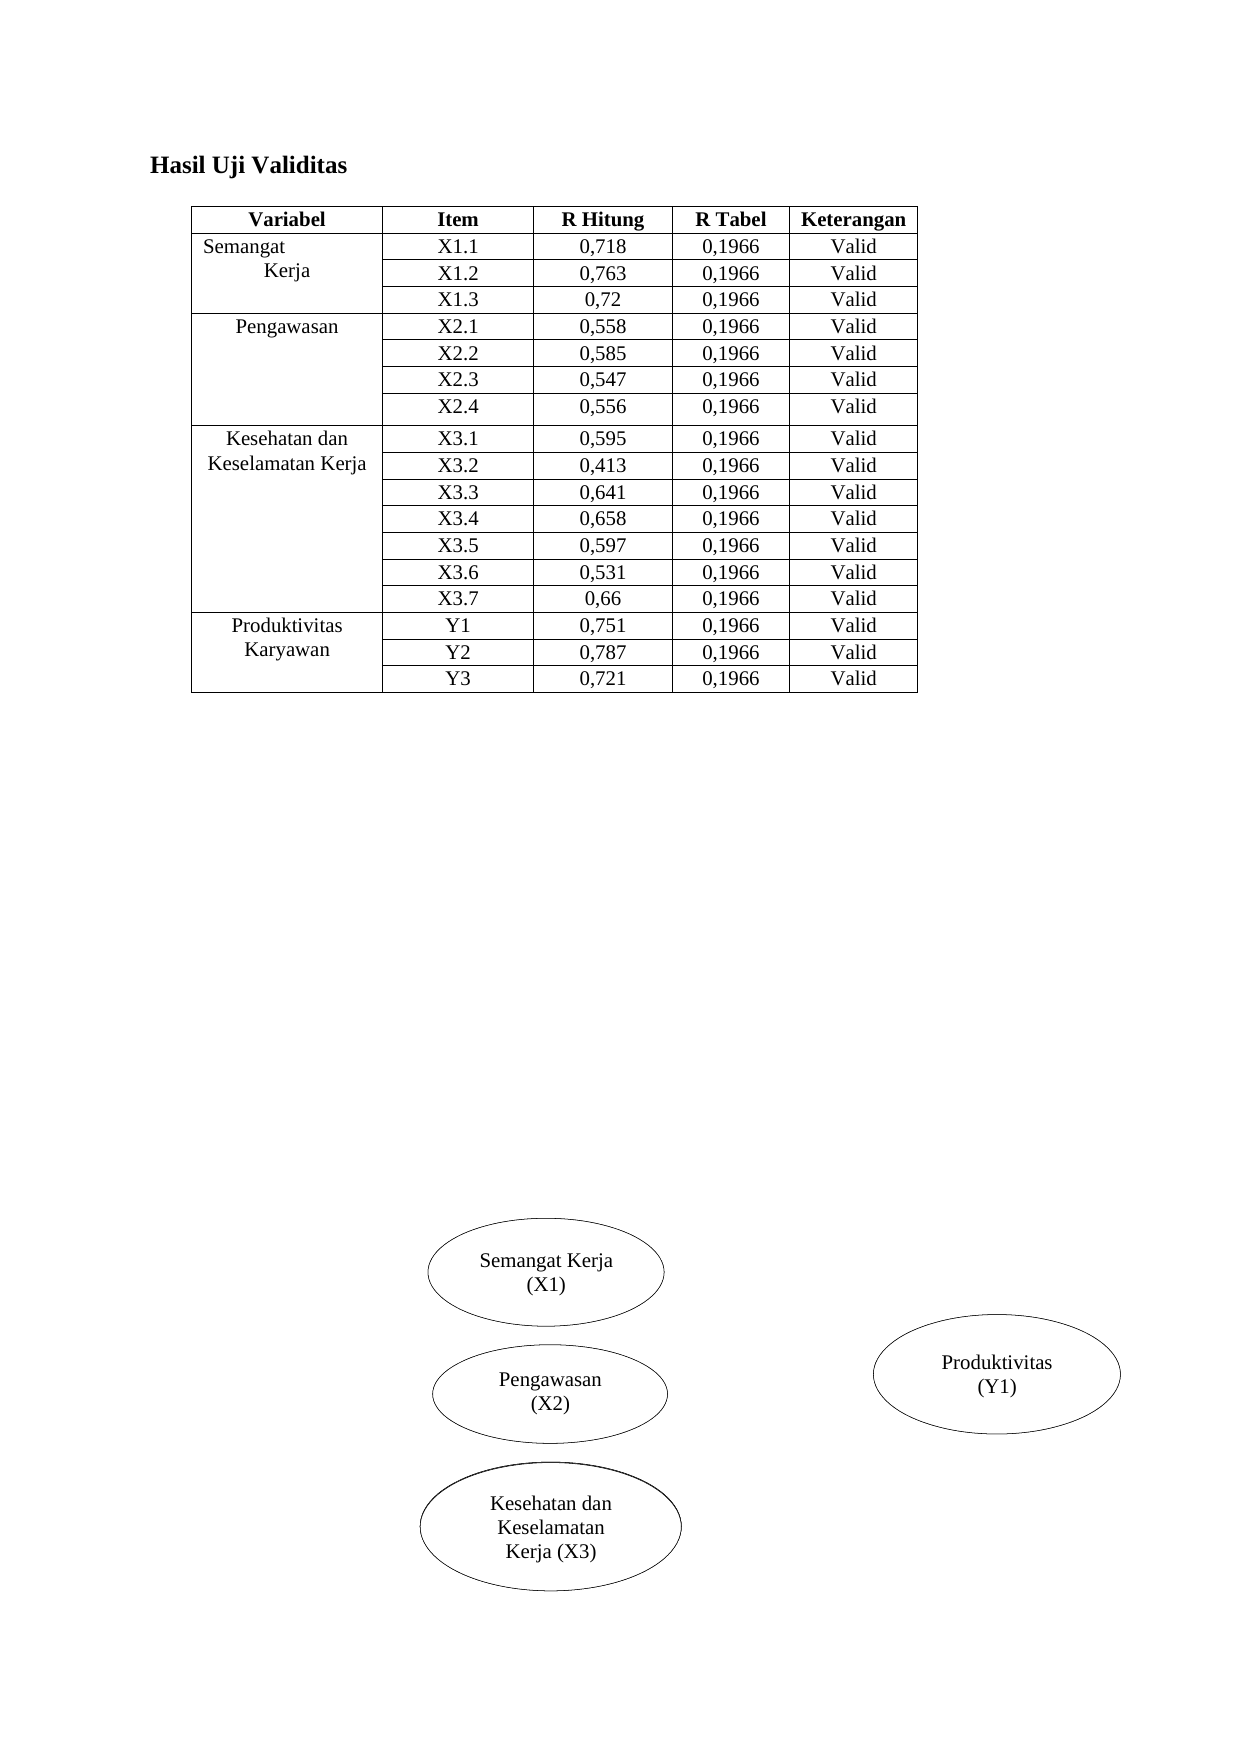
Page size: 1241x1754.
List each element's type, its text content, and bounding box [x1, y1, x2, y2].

table_cell Valid [790, 234, 917, 259]
table_cell 0,595 [534, 426, 672, 452]
table_cell 0,72 [534, 287, 672, 313]
table_cell X3.1 [383, 426, 533, 452]
table_cell 0,66 [534, 586, 672, 612]
table_cell Valid [790, 287, 917, 313]
table_cell X3.6 [383, 560, 533, 585]
table_header R Hitung [534, 207, 672, 233]
table_cell X3.2 [383, 453, 533, 479]
table_cell 0,751 [534, 613, 672, 639]
table_cell X2.2 [383, 340, 533, 366]
table_cell Produktivitas Karyawan [192, 613, 382, 692]
table_cell 0,556 [534, 394, 672, 425]
table_cell 0,658 [534, 506, 672, 532]
table_cell 0,1966 [673, 480, 789, 505]
table_cell 0,787 [534, 640, 672, 665]
table_cell Valid [790, 367, 917, 393]
table_cell Valid [790, 314, 917, 339]
table_cell X3.7 [383, 586, 533, 612]
table_header Item [383, 207, 533, 233]
table_cell X3.5 [383, 533, 533, 559]
table_cell 0,558 [534, 314, 672, 339]
table_cell 0,547 [534, 367, 672, 393]
table_cell Valid [790, 666, 917, 692]
table_cell Y3 [383, 666, 533, 692]
table_header Keterangan [790, 207, 917, 233]
table_cell 0,763 [534, 260, 672, 286]
table_cell 0,1966 [673, 533, 789, 559]
table_cell X3.4 [383, 506, 533, 532]
table_cell Valid [790, 613, 917, 639]
table_cell Semangat Kerja [192, 234, 382, 313]
table_cell Valid [790, 453, 917, 479]
table_cell Kesehatan dan Keselamatan Kerja [192, 426, 382, 612]
table_cell 0,1966 [673, 314, 789, 339]
table_cell 0,413 [534, 453, 672, 479]
table_cell 0,718 [534, 234, 672, 259]
table_cell 0,1966 [673, 426, 789, 452]
table_cell 0,1966 [673, 453, 789, 479]
table_cell 0,1966 [673, 506, 789, 532]
table_cell 0,585 [534, 340, 672, 366]
table_cell Valid [790, 480, 917, 505]
table_cell Valid [790, 533, 917, 559]
table_cell X1.2 [383, 260, 533, 286]
table_cell Pengawasan [192, 314, 382, 425]
table_cell X1.1 [383, 234, 533, 259]
table_cell Valid [790, 426, 917, 452]
table_cell 0,1966 [673, 340, 789, 366]
table_cell 0,1966 [673, 394, 789, 425]
table_cell X2.3 [383, 367, 533, 393]
table_cell 0,1966 [673, 287, 789, 313]
table_cell 0,1966 [673, 367, 789, 393]
table_cell 0,1966 [673, 666, 789, 692]
table_cell Valid [790, 260, 917, 286]
table_cell 0,531 [534, 560, 672, 585]
table_cell 0,1966 [673, 234, 789, 259]
table_cell 0,597 [534, 533, 672, 559]
table_cell 0,1966 [673, 586, 789, 612]
table_cell X3.3 [383, 480, 533, 505]
table_cell Y2 [383, 640, 533, 665]
table_cell 0,1966 [673, 613, 789, 639]
table_cell Valid [790, 340, 917, 366]
table_cell Valid [790, 394, 917, 425]
table_cell 0,721 [534, 666, 672, 692]
table_cell 0,1966 [673, 640, 789, 665]
table_cell Valid [790, 586, 917, 612]
table_cell Y1 [383, 613, 533, 639]
table_cell X1.3 [383, 287, 533, 313]
table_cell X2.4 [383, 394, 533, 425]
table_cell 0,641 [534, 480, 672, 505]
table_cell X2.1 [383, 314, 533, 339]
table_cell Valid [790, 640, 917, 665]
text Hasil Uji Validitas [150, 150, 1090, 179]
table_header Variabel [192, 207, 382, 233]
table_cell 0,1966 [673, 560, 789, 585]
table_header R Tabel [673, 207, 789, 233]
table_cell Valid [790, 560, 917, 585]
table_cell 0,1966 [673, 260, 789, 286]
table_cell Valid [790, 506, 917, 532]
